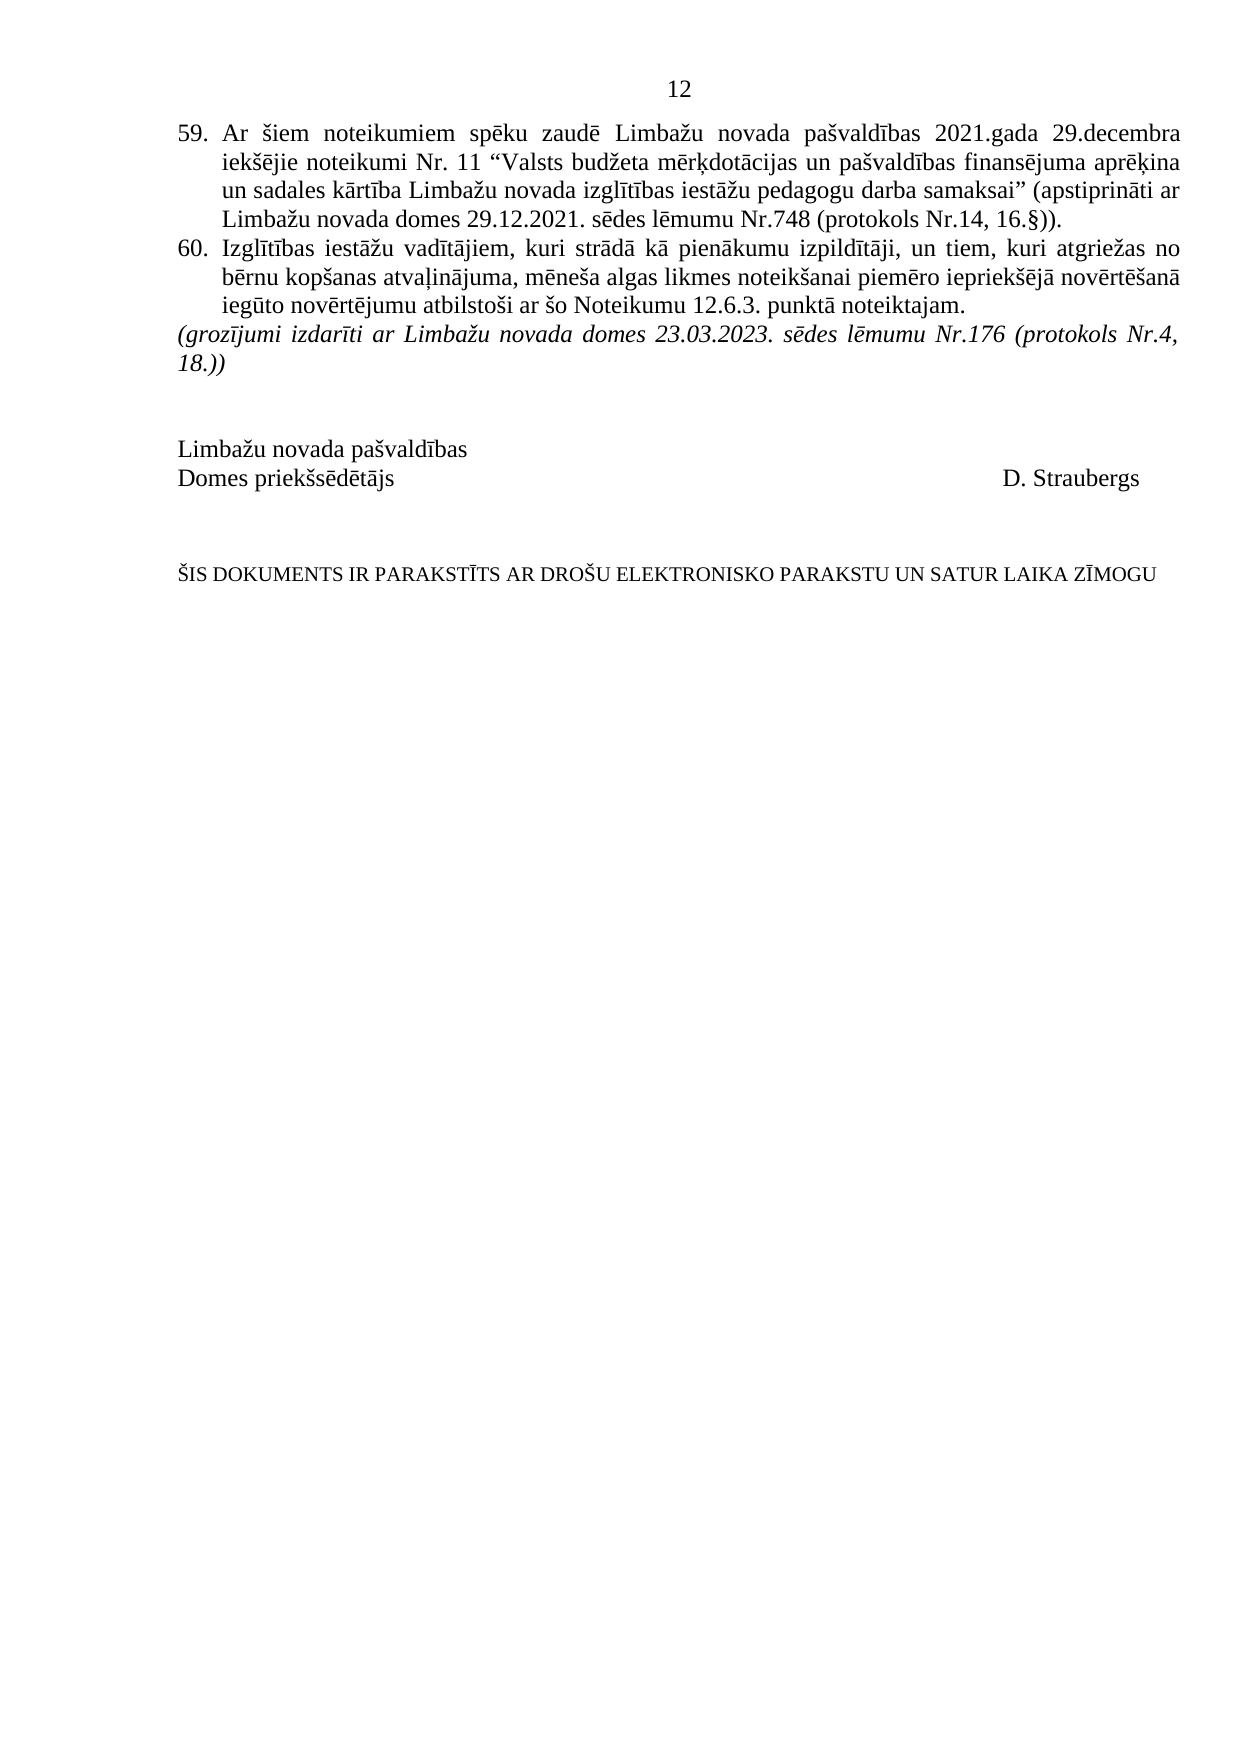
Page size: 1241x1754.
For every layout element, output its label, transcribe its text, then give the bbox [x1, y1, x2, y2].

text ŠIS DOKUMENTS IR PARAKSTĪTS AR DROŠU ELEKTRONISKO PARAKSTU UN SATUR LAIKA ZĪMOGU [177, 562, 1181, 586]
list Izglītības iestāžu vadītājiem, kuri strādā kā pienākumu izpildītāji, un tiem, kuri atgriežas no bērnu kopšanas atvaļinājuma, mēneša algas likmes noteikšanai piemēro iepriekšējā novērtēšanā iegūto novērtējumu atbilstoši ar šo Noteikumu 12.6.3. punktā noteiktajam. [177, 233, 1181, 319]
text Domes priekšsēdētājs D. Straubergs [177, 463, 1181, 492]
text Limbažu novada pašvaldības [177, 434, 1181, 463]
list Ar šiem noteikumiem spēku zaudē Limbažu novada pašvaldības 2021.gada 29.decembra iekšējie noteikumi Nr. 11 “Valsts budžeta mērķdotācijas un pašvaldības finansējuma aprēķina un sadales kārtība Limbažu novada izglītības iestāžu pedagogu darba samaksai” (apstiprināti ar Limbažu novada domes 29.12.2021. sēdes lēmumu Nr.748 (protokols Nr.14, 16.§)). [177, 118, 1181, 233]
text (grozījumi izdarīti ar Limbažu novada domes 23.03.2023. sēdes lēmumu Nr.176 (protokols Nr.4, 18.)) [177, 319, 1181, 377]
